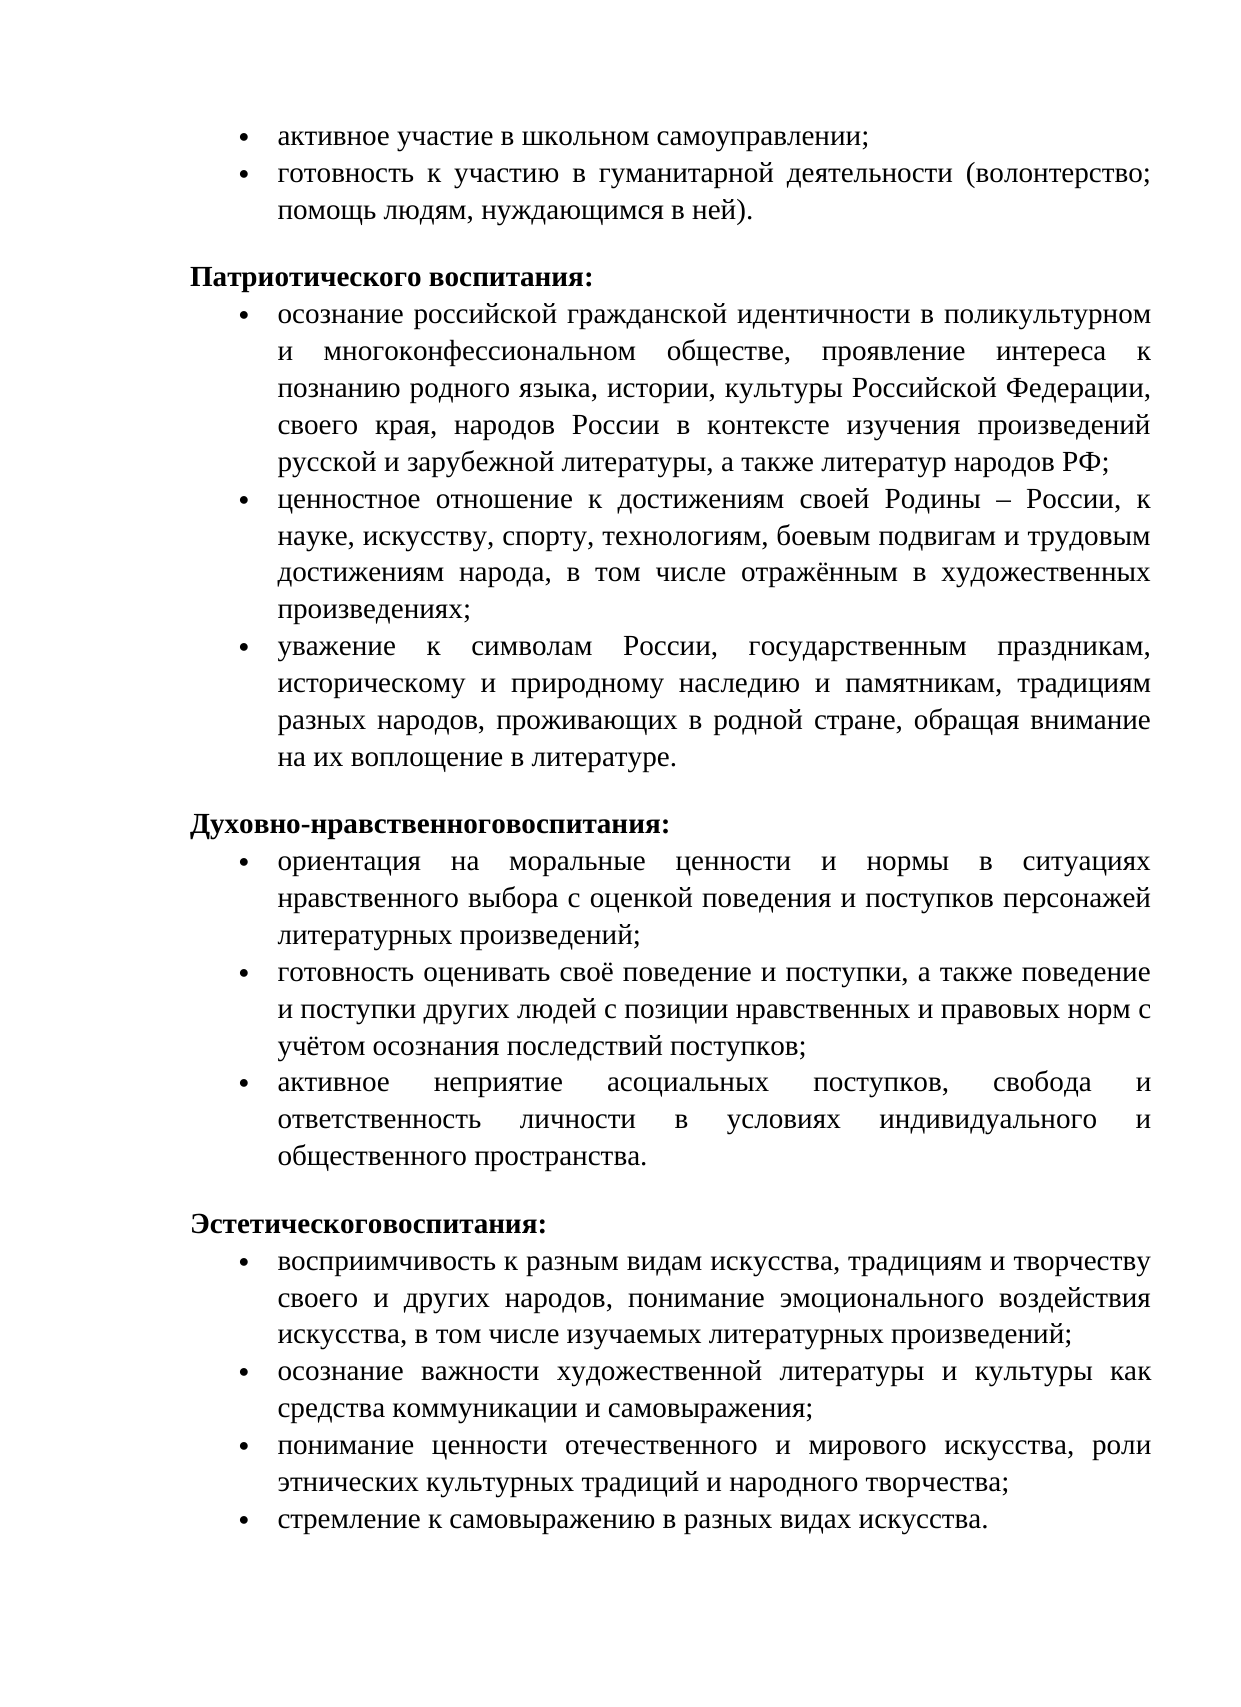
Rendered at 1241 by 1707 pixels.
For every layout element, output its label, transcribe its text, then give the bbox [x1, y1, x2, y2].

list уважение к символам России, государственным праздникам, историческому и природному наследию и памятникам, традициям разных народов, проживающих в родной стране, обращая внимание на их воплощение в литературе. [240, 628, 1152, 772]
list осознание важности художественной литературы и культуры как средства коммуникации и самовыражения; [240, 1353, 1152, 1424]
text Эстетическоговоспитания: [190, 1206, 1152, 1239]
list понимание ценности отечественного и мирового искусства, роли этнических культурных традиций и народного творчества; [240, 1427, 1152, 1498]
list ценностное отношение к достижениям своей Родины – России, к науке, искусству, спорту, технологиям, боевым подвигам и трудовым достижениям народа, в том числе отражённым в художественных произведениях; [240, 481, 1152, 625]
text Духовно-нравственноговоспитания: [190, 806, 1152, 840]
list осознание российской гражданской идентичности в поликультурном и многоконфессиональном обществе, проявление интереса к познанию родного языка, истории, культуры Российской Федерации, своего края, народов России в контексте изучения произведений русской и зарубежной литературы, а также литератур народов РФ; [240, 296, 1152, 477]
list стремление к самовыражению в разных видах искусства. [240, 1501, 1152, 1534]
text Патриотического воспитания: [190, 259, 1152, 293]
list восприимчивость к разным видам искусства, традициям и творчеству своего и других народов, понимание эмоционального воздействия искусства, в том числе изучаемых литературных произведений; [240, 1243, 1152, 1350]
list ориентация на моральные ценности и нормы в ситуациях нравственного выбора с оценкой поведения и поступков персонажей литературных произведений; [240, 843, 1152, 951]
list готовность оценивать своё поведение и поступки, а также поведение и поступки других людей с позиции нравственных и правовых норм с учётом осознания последствий поступков; [240, 954, 1152, 1061]
list активное неприятие асоциальных поступков, свобода и ответственность личности в условиях индивидуального и общественного пространства. [240, 1064, 1152, 1172]
list готовность к участию в гуманитарной деятельности (волонтерство; помощь людям, нуждающимся в ней). [240, 155, 1152, 225]
list активное участие в школьном самоуправлении; [240, 118, 1152, 152]
